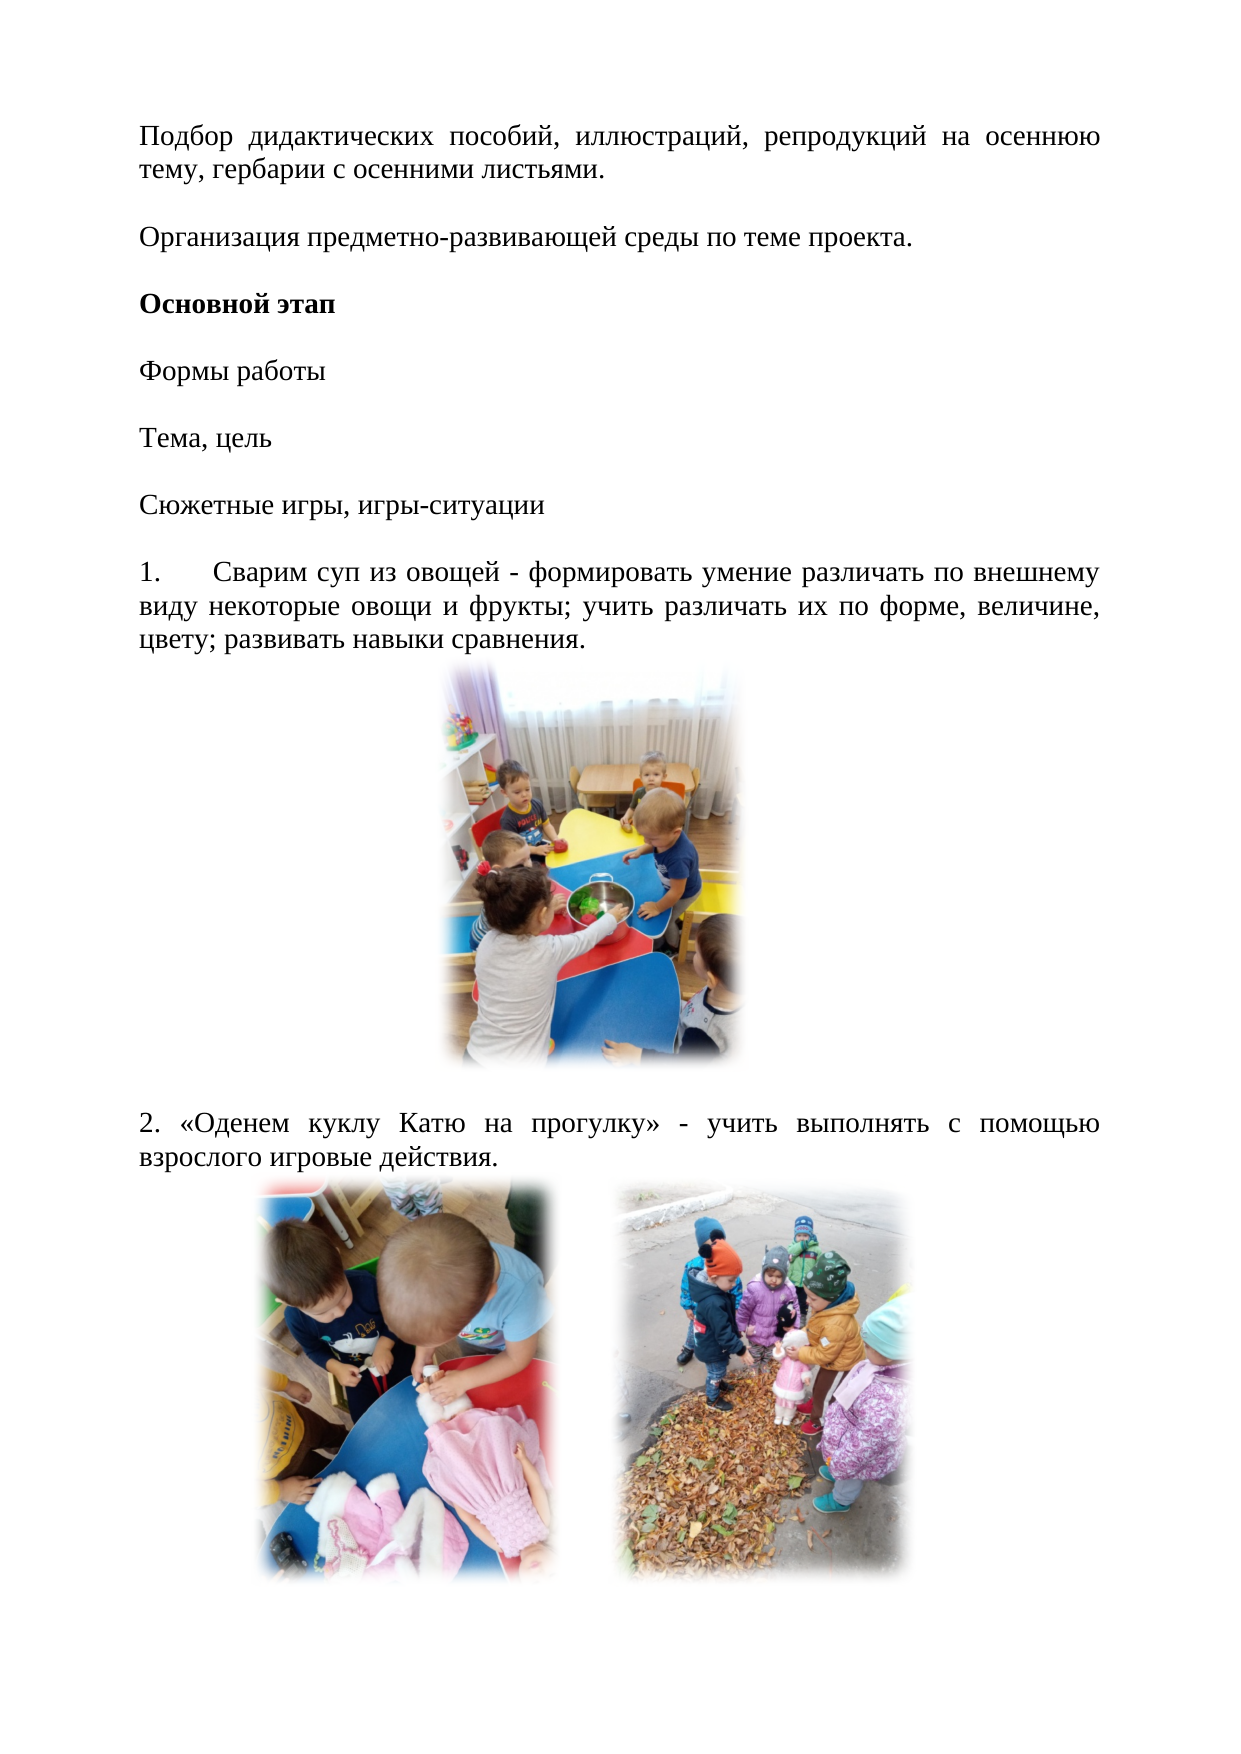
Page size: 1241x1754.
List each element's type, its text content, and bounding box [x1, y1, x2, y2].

text Тема, цель [139, 420, 1101, 453]
text 2. «Оденем куклу Катю на прогулку» - учить выполнять с помощью взрослого игровые действия. [139, 1105, 1101, 1172]
list Сварим суп из овощей - формировать умение различать по внешнему виду некоторые овощи и фрукты; учить различать их по форме, величине, цвету; развивать навыки сравнения. [139, 554, 1101, 655]
picture [638, 1205, 888, 1558]
picture [281, 1202, 533, 1558]
text Организация предметно-развивающей среды по теме проекта. [139, 219, 1101, 252]
text Сюжетные игры, игры-ситуации [139, 487, 1101, 521]
text Основной этап [139, 286, 1101, 319]
picture [465, 684, 719, 1042]
text Формы работы [139, 353, 1101, 386]
text Подбор дидактических пособий, иллюстраций, репродукций на осеннюю тему, гербарии с осенними листьями. [139, 118, 1101, 185]
